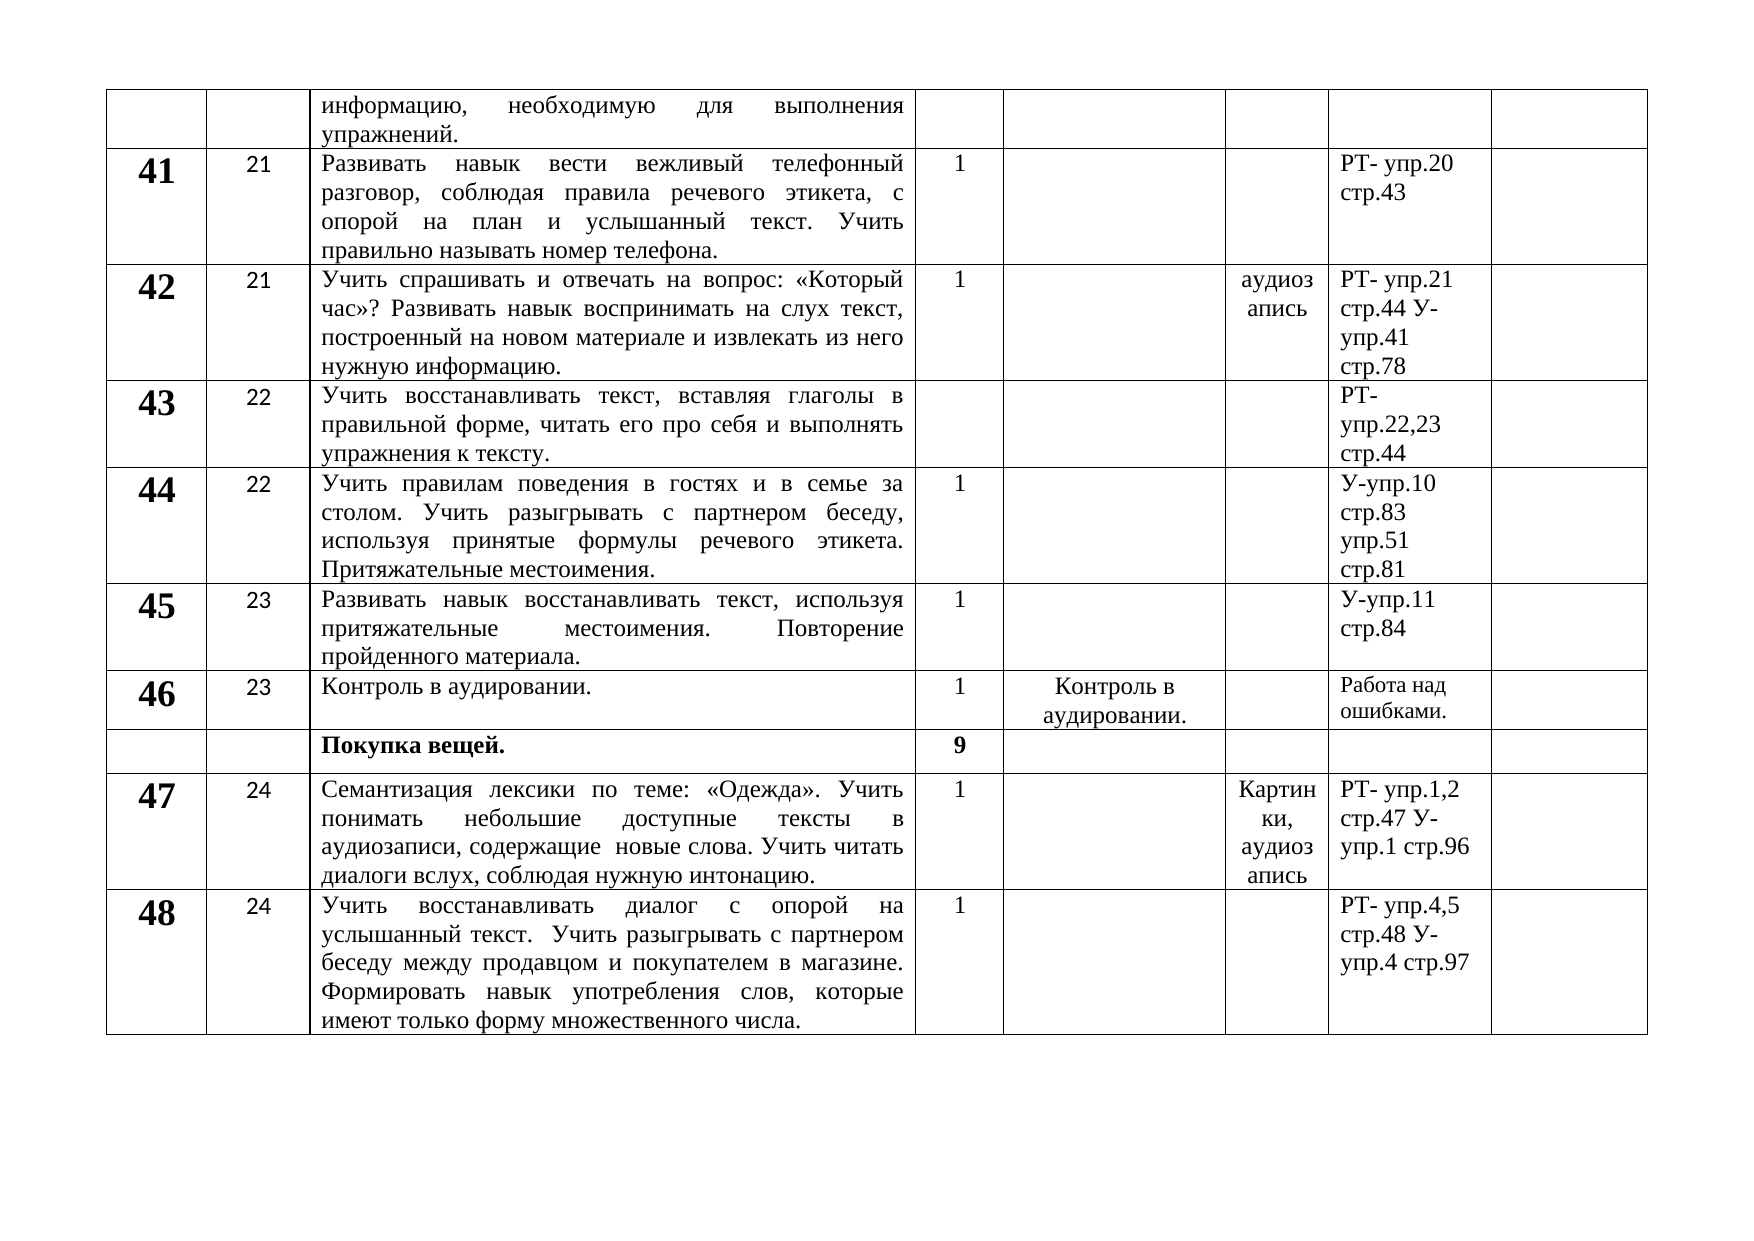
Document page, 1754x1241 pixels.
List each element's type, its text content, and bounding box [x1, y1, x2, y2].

table_cell [1226, 468, 1328, 583]
table_cell [1329, 730, 1491, 773]
table_cell Учить правилам поведения в гостях и в семье за столом. Учить разыгрывать с партнером беседу, используя принятые формулы речевого этикета. Притяжательные местоимения. [311, 468, 915, 583]
table_cell Учить восстанавливать текст, вставляя глаголы в правильной форме, читать его про себя и выполнять упражнения к тексту. [311, 381, 915, 467]
table_cell [916, 90, 1003, 147]
table_cell [1492, 890, 1647, 1034]
table_cell 22 [207, 381, 309, 467]
table_cell 9 [916, 730, 1003, 773]
table_cell [1226, 381, 1328, 467]
table_cell 1 [916, 890, 1003, 1034]
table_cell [1329, 90, 1491, 147]
table_cell 1 [916, 265, 1003, 379]
table_cell Развивать навык восстанавливать текст, используя притяжательные местоимения. Повторение пройденного материала. [311, 584, 915, 670]
table_cell 40 [107, 90, 206, 147]
table_cell [1004, 584, 1225, 670]
table_cell [1492, 265, 1647, 379]
table_cell [916, 381, 1003, 467]
table_cell 43 [107, 381, 206, 467]
table_cell 45 [107, 584, 206, 670]
table_cell Картинки, аудиозапись [1226, 774, 1328, 889]
table_cell 44 [107, 468, 206, 583]
table_cell [1004, 90, 1225, 147]
table_cell [1492, 730, 1647, 773]
table_cell 1 [916, 774, 1003, 889]
table_cell [1492, 584, 1647, 670]
table_cell Развивать навык вести вежливый телефонный разговор, соблюдая правила речевого этикета, с опорой на план и услышанный текст. Учить правильно называть номер телефона. [311, 149, 915, 263]
table_cell 46 [107, 671, 206, 729]
table_cell [1004, 265, 1225, 379]
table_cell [311, 90, 915, 147]
table_cell Учить восстанавливать диалог с опорой на услышанный текст. Учить разыгрывать с партнером беседу между продавцом и покупателем в магазине. Формировать навык употребления слов, которые имеют только форму множественного числа. [311, 890, 915, 1034]
table_cell Семантизация лексики по теме: «Одежда». Учить понимать небольшие доступные тексты в аудиозаписи, содержащие новые слова. Учить читать диалоги вслух, соблюдая нужную интонацию. [311, 774, 915, 889]
table_cell [1226, 671, 1328, 729]
table_cell 1 [916, 671, 1003, 729]
table_cell 21 [207, 265, 309, 379]
table_cell 20 [207, 90, 309, 147]
table_cell [1226, 730, 1328, 773]
table_cell [1492, 468, 1647, 583]
table_cell У-упр.10 стр.83 упр.51 стр.81 [1329, 468, 1491, 583]
table_cell [1226, 149, 1328, 263]
table_cell [1004, 890, 1225, 1034]
table_cell Работа над ошибками. [1329, 671, 1491, 729]
table_cell 1 [916, 584, 1003, 670]
table_cell 48 [107, 890, 206, 1034]
table_cell [1226, 890, 1328, 1034]
table_cell 1 [916, 468, 1003, 583]
table_cell аудиозапись [1226, 265, 1328, 379]
table_cell 22 [207, 468, 309, 583]
table_cell [1226, 90, 1328, 147]
table_cell Покупка вещей. [311, 730, 915, 773]
table_cell [1004, 149, 1225, 263]
table_cell Контроль в аудировании. [1004, 671, 1225, 729]
table_cell 1 [916, 149, 1003, 263]
table_cell РТ- упр.1,2 стр.47 У-упр.1 стр.96 [1329, 774, 1491, 889]
table_cell РТ- упр.22,23 стр.44 [1329, 381, 1491, 467]
table_cell 24 [207, 774, 309, 889]
table_cell РТ- упр.21 стр.44 У-упр.41 стр.78 [1329, 265, 1491, 379]
table_cell РТ- упр.20 стр.43 [1329, 149, 1491, 263]
table_cell [107, 730, 206, 773]
table_cell 23 [207, 584, 309, 670]
table_cell [1004, 730, 1225, 773]
table_cell 24 [207, 890, 309, 1034]
table_cell [1492, 671, 1647, 729]
table_cell Контроль в аудировании. [311, 671, 915, 729]
table_cell [1492, 90, 1647, 147]
table_cell 42 [107, 265, 206, 379]
table_cell 21 [207, 149, 309, 263]
table_cell [1004, 468, 1225, 583]
table_cell [1492, 774, 1647, 889]
table_cell 47 [107, 774, 206, 889]
table_cell [1492, 381, 1647, 467]
table_cell [1004, 381, 1225, 467]
table_cell 41 [107, 149, 206, 263]
table_cell Учить спрашивать и отвечать на вопрос: «Который час»? Развивать навык воспринимать на слух текст, построенный на новом материале и извлекать из него нужную информацию. [311, 265, 915, 379]
table_cell [1492, 149, 1647, 263]
table_cell [1004, 774, 1225, 889]
table_cell 23 [207, 671, 309, 729]
table_cell РТ- упр.4,5 стр.48 У-упр.4 стр.97 [1329, 890, 1491, 1034]
table_cell [1226, 584, 1328, 670]
table_cell У-упр.11 стр.84 [1329, 584, 1491, 670]
table_cell [207, 730, 309, 773]
